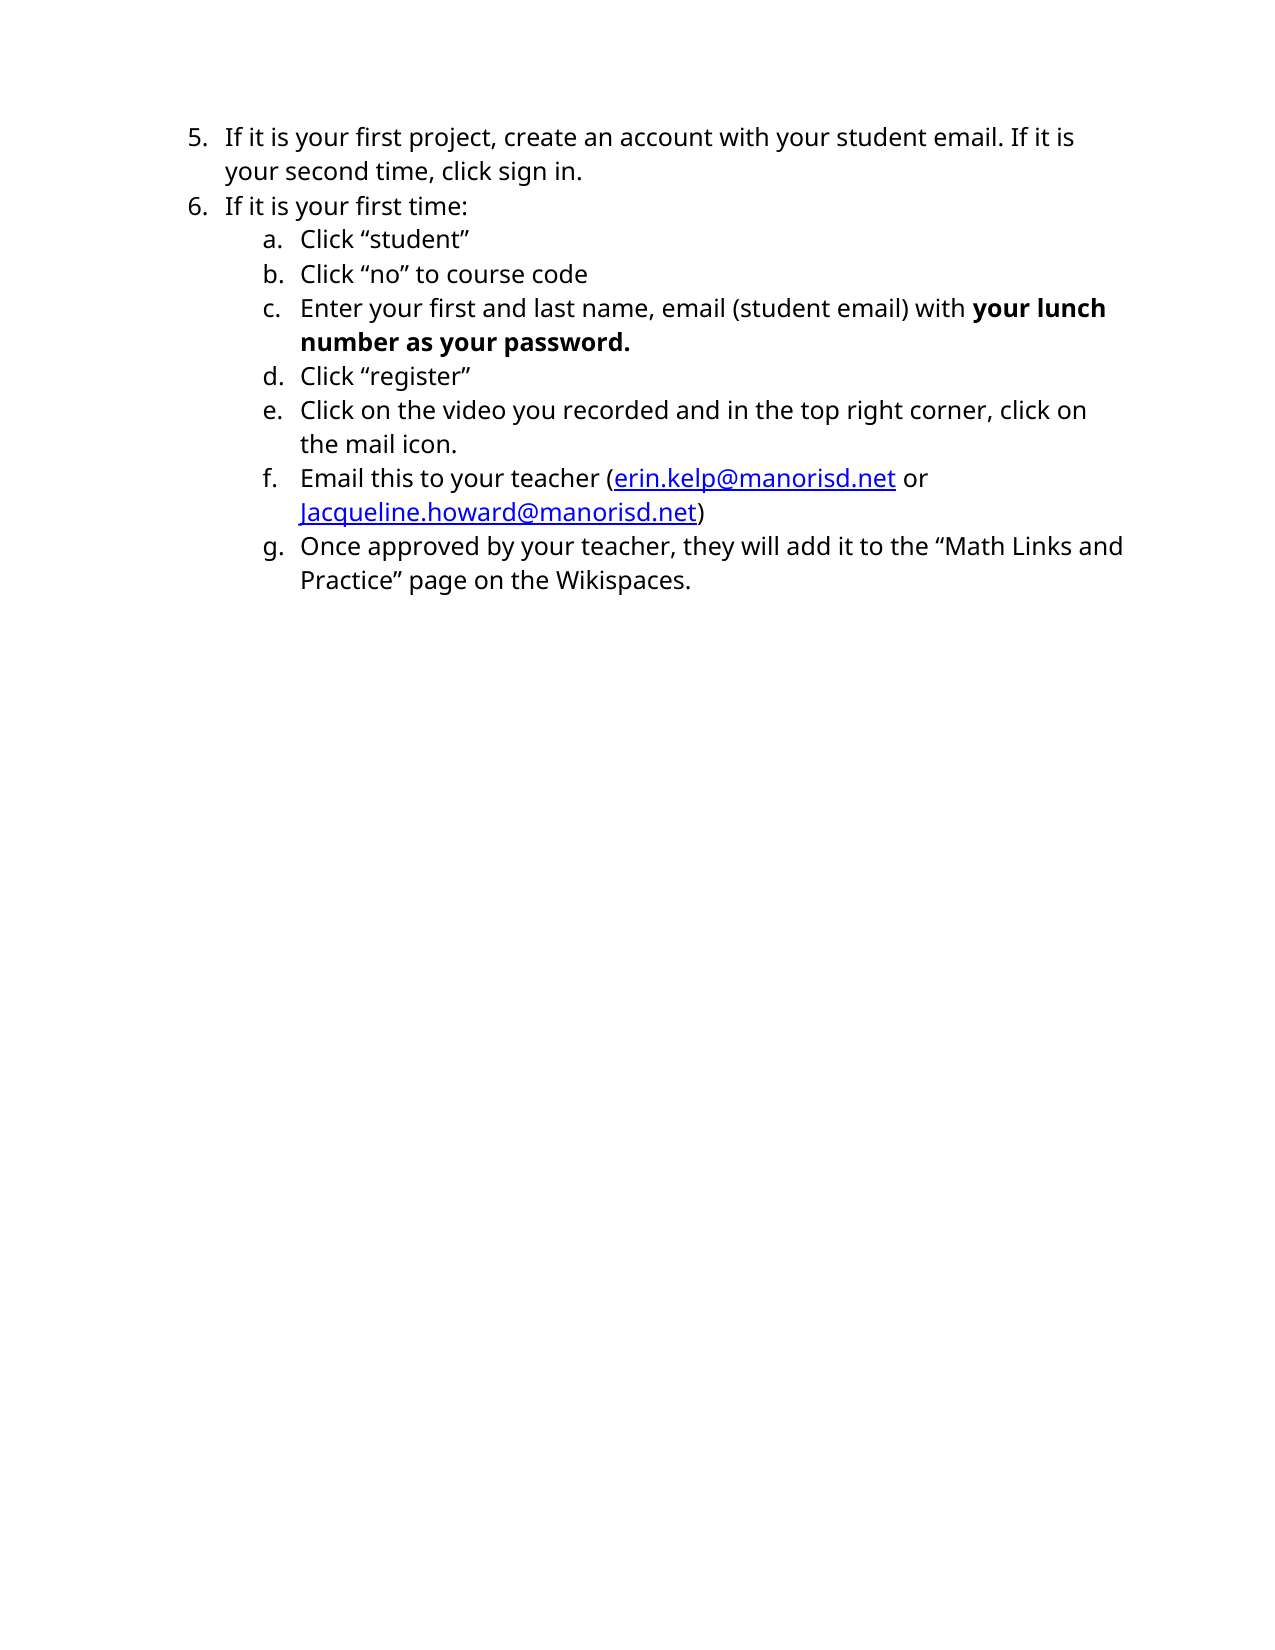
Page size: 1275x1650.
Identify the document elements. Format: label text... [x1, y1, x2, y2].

list Click “register” [262, 358, 1125, 392]
list Click “student” [262, 222, 1125, 256]
list If it is your first project, create an account with your student email. If it is your second time, click sign in. [187, 120, 1125, 188]
list Click “no” to course code [262, 256, 1125, 290]
list If it is your first time: [187, 188, 1125, 222]
list Click on the video you recorded and in the top right corner, click on the mail icon. [262, 392, 1125, 461]
list Enter your first and last name, email (student email) with your lunch number as your password. [262, 290, 1125, 358]
list Once approved by your teacher, they will add it to the “Math Links and Practice” page on the Wikispaces. [262, 529, 1125, 597]
list Email this to your teacher (erin.kelp@manorisd.net or Jacqueline.howard@manorisd.net) [262, 461, 1125, 529]
